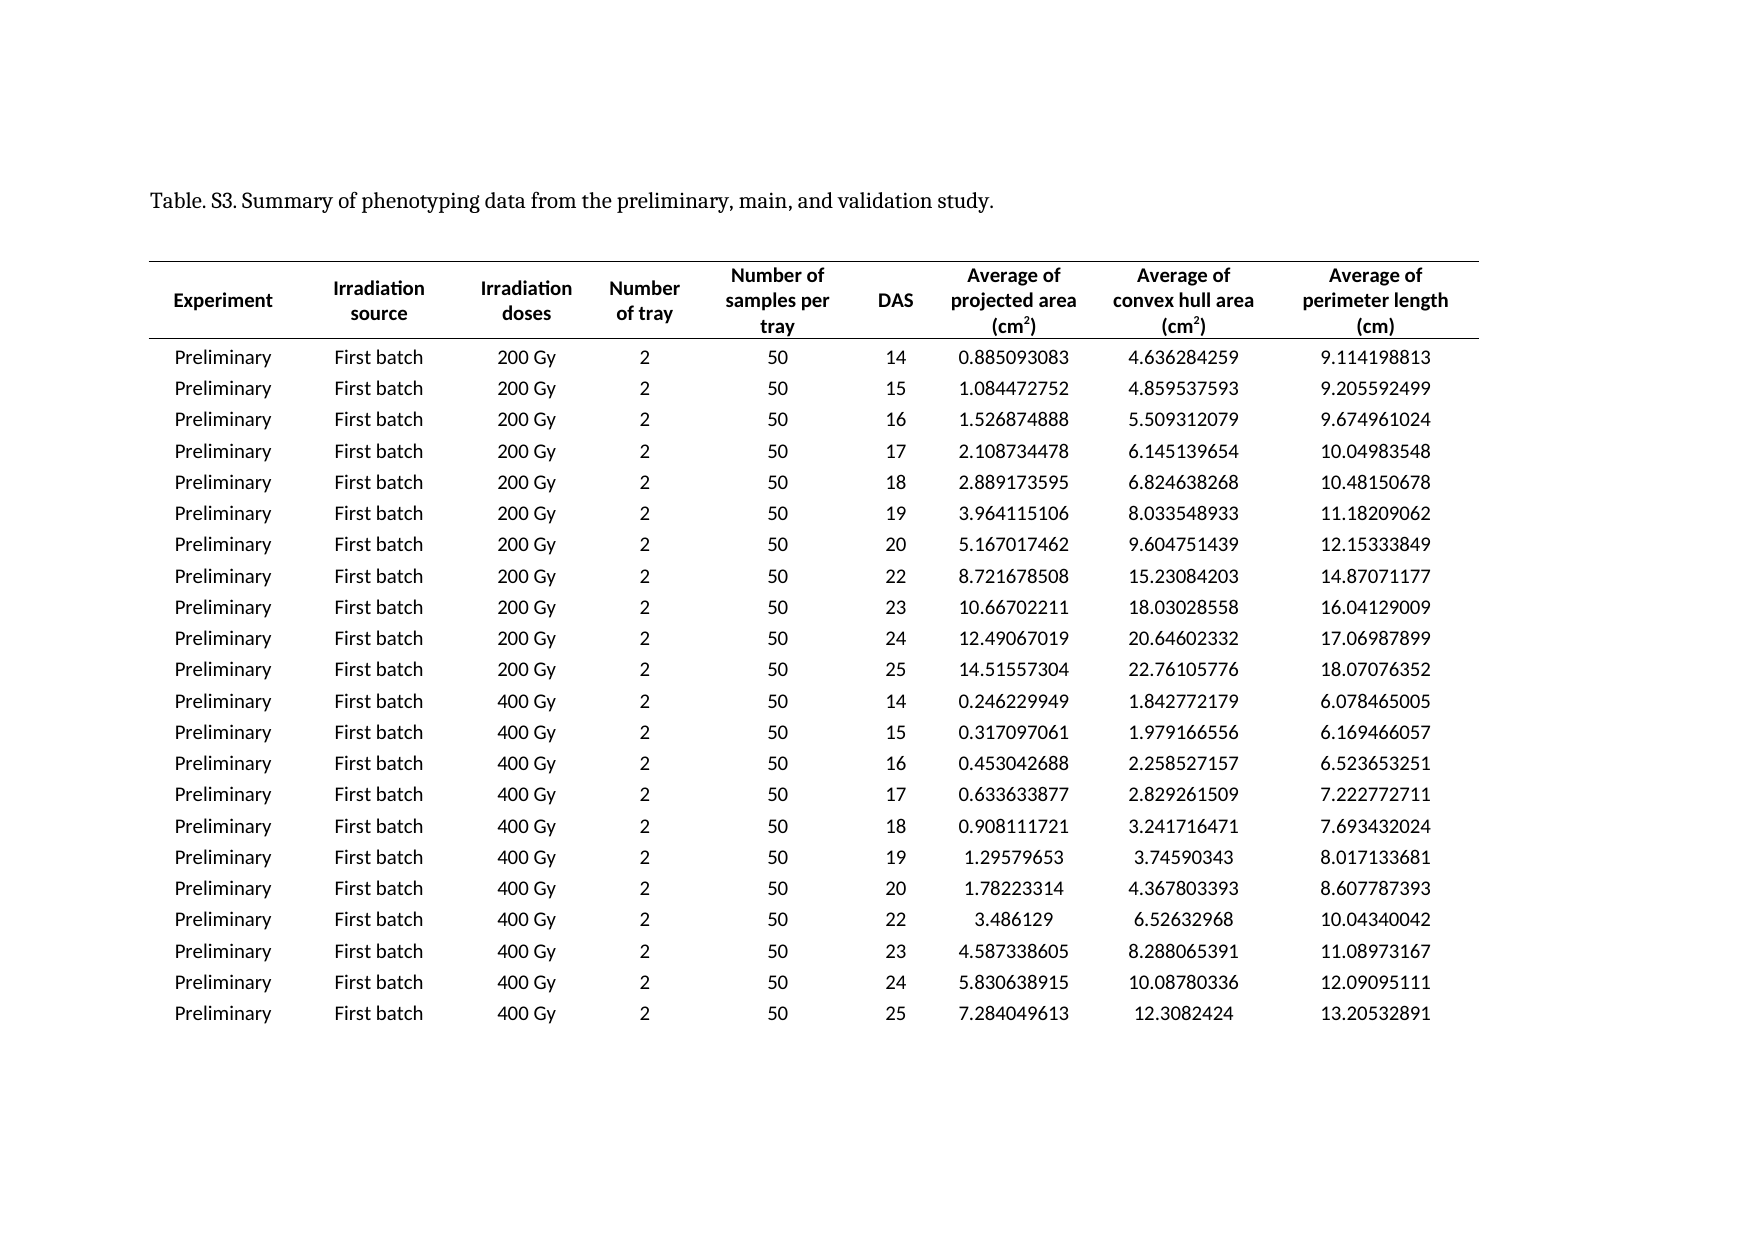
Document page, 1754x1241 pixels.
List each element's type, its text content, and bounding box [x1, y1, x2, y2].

table_header DAS [859, 262, 933, 338]
table_cell 6.145139654 [1095, 432, 1272, 463]
table_cell 16 [859, 745, 933, 776]
table_cell 1.084472752 [933, 370, 1095, 401]
table_cell 3.74590343 [1095, 838, 1272, 869]
table_cell 16.04129009 [1272, 588, 1479, 619]
table_cell First batch [298, 870, 460, 901]
table_cell 7.222772711 [1272, 776, 1479, 807]
table_cell 50 [696, 776, 859, 807]
table_cell 2.829261509 [1095, 776, 1272, 807]
table_cell 2 [593, 995, 696, 1026]
table_cell 8.033548933 [1095, 495, 1272, 526]
table_cell 8.607787393 [1272, 870, 1479, 901]
table_header Average of perimeter length (cm) [1272, 262, 1479, 338]
table_cell 2 [593, 370, 696, 401]
table_cell 9.205592499 [1272, 370, 1479, 401]
table_cell 50 [696, 339, 859, 369]
table_cell 4.367803393 [1095, 870, 1272, 901]
table_cell 2 [593, 495, 696, 526]
table_cell 2 [593, 870, 696, 901]
table_cell 24 [859, 620, 933, 651]
table_cell First batch [298, 620, 460, 651]
table_cell 5.167017462 [933, 526, 1095, 557]
table_cell 14.87071177 [1272, 557, 1479, 588]
table_cell 0.317097061 [933, 713, 1095, 744]
table_cell 8.721678508 [933, 557, 1095, 588]
table_cell 20 [859, 870, 933, 901]
table_cell 9.674961024 [1272, 401, 1479, 432]
table_cell First batch [298, 401, 460, 432]
table_cell Preliminary [149, 401, 298, 432]
table_cell 4.587338605 [933, 932, 1095, 963]
table_cell 10.04983548 [1272, 432, 1479, 463]
table_cell Preliminary [149, 463, 298, 494]
table_cell 25 [859, 651, 933, 682]
text Table. S3. Summary of phenotyping data from the preliminary, main, and validation study. [150, 187, 1604, 214]
table_cell 22 [859, 557, 933, 588]
table_cell 2 [593, 807, 696, 838]
table_cell 6.078465005 [1272, 682, 1479, 713]
table_header Irradiation source [298, 262, 460, 338]
table_cell 200 Gy [460, 620, 593, 651]
table_cell 1.842772179 [1095, 682, 1272, 713]
table_cell First batch [298, 745, 460, 776]
table_cell 6.169466057 [1272, 713, 1479, 744]
table_header Number of tray [593, 262, 696, 338]
table_header Number of samples per tray [696, 262, 859, 338]
table_cell Preliminary [149, 932, 298, 963]
table_cell 2 [593, 588, 696, 619]
table_cell 200 Gy [460, 557, 593, 588]
table_cell Preliminary [149, 370, 298, 401]
table_cell 3.964115106 [933, 495, 1095, 526]
table_header Average of projected area (cm2) [933, 262, 1095, 338]
table_cell 23 [859, 932, 933, 963]
table_cell 50 [696, 526, 859, 557]
table_cell 16 [859, 401, 933, 432]
table_cell First batch [298, 963, 460, 994]
table_cell 7.693432024 [1272, 807, 1479, 838]
table_cell 2.889173595 [933, 463, 1095, 494]
table_cell First batch [298, 463, 460, 494]
table_cell 50 [696, 588, 859, 619]
table_cell First batch [298, 370, 460, 401]
table_cell Preliminary [149, 995, 298, 1026]
table_header Average of convex hull area (cm2) [1095, 262, 1272, 338]
table_cell 19 [859, 838, 933, 869]
table_cell 400 Gy [460, 901, 593, 932]
table_cell 10.66702211 [933, 588, 1095, 619]
table_header Experiment [149, 262, 298, 338]
table_cell Preliminary [149, 620, 298, 651]
table_cell Preliminary [149, 963, 298, 994]
table_cell 8.017133681 [1272, 838, 1479, 869]
table_cell 50 [696, 495, 859, 526]
table_cell 2 [593, 526, 696, 557]
table_cell First batch [298, 557, 460, 588]
table_cell 11.08973167 [1272, 932, 1479, 963]
table_cell 3.486129 [933, 901, 1095, 932]
table_cell Preliminary [149, 495, 298, 526]
table_cell 50 [696, 713, 859, 744]
table_cell 14.51557304 [933, 651, 1095, 682]
table_cell 1.29579653 [933, 838, 1095, 869]
table_cell 0.908111721 [933, 807, 1095, 838]
table_cell First batch [298, 776, 460, 807]
table_cell 50 [696, 557, 859, 588]
table_cell First batch [298, 588, 460, 619]
table_cell 400 Gy [460, 870, 593, 901]
table_cell Preliminary [149, 339, 298, 369]
table_cell 25 [859, 995, 933, 1026]
table_cell 200 Gy [460, 526, 593, 557]
table_cell 6.52632968 [1095, 901, 1272, 932]
table_cell 2 [593, 620, 696, 651]
table_cell 50 [696, 963, 859, 994]
table_cell 400 Gy [460, 963, 593, 994]
table_cell 0.885093083 [933, 339, 1095, 369]
table_cell 11.18209062 [1272, 495, 1479, 526]
table_cell 22.76105776 [1095, 651, 1272, 682]
table_cell First batch [298, 495, 460, 526]
table_cell 0.453042688 [933, 745, 1095, 776]
table_cell 50 [696, 995, 859, 1026]
table_cell Preliminary [149, 776, 298, 807]
table_cell 18.07076352 [1272, 651, 1479, 682]
table_cell 17.06987899 [1272, 620, 1479, 651]
table_cell 200 Gy [460, 370, 593, 401]
table_cell 10.48150678 [1272, 463, 1479, 494]
table_cell Preliminary [149, 870, 298, 901]
table_cell 1.526874888 [933, 401, 1095, 432]
table_cell First batch [298, 995, 460, 1026]
table_cell First batch [298, 901, 460, 932]
table_cell 2 [593, 651, 696, 682]
table_cell 2.108734478 [933, 432, 1095, 463]
table_cell 200 Gy [460, 463, 593, 494]
table_cell 400 Gy [460, 932, 593, 963]
table_cell 50 [696, 932, 859, 963]
table_cell 2 [593, 557, 696, 588]
table_cell Preliminary [149, 838, 298, 869]
table_cell 200 Gy [460, 339, 593, 369]
table_cell 400 Gy [460, 838, 593, 869]
table_cell 50 [696, 807, 859, 838]
table_cell 17 [859, 776, 933, 807]
table_cell 18.03028558 [1095, 588, 1272, 619]
table_cell 50 [696, 463, 859, 494]
table_header Irradiation doses [460, 262, 593, 338]
table_cell 50 [696, 838, 859, 869]
table_cell 5.830638915 [933, 963, 1095, 994]
table_cell 14 [859, 682, 933, 713]
table_cell 50 [696, 651, 859, 682]
table_cell 0.633633877 [933, 776, 1095, 807]
table_cell 15.23084203 [1095, 557, 1272, 588]
table_cell 19 [859, 495, 933, 526]
table_cell 1.78223314 [933, 870, 1095, 901]
table_cell 50 [696, 370, 859, 401]
table_cell 6.824638268 [1095, 463, 1272, 494]
table_cell 12.49067019 [933, 620, 1095, 651]
table_cell 4.636284259 [1095, 339, 1272, 369]
table_cell 2.258527157 [1095, 745, 1272, 776]
table_cell 200 Gy [460, 401, 593, 432]
table_cell 18 [859, 463, 933, 494]
table_cell 8.288065391 [1095, 932, 1272, 963]
table_cell First batch [298, 807, 460, 838]
table_cell Preliminary [149, 432, 298, 463]
table_cell First batch [298, 432, 460, 463]
table_cell 400 Gy [460, 776, 593, 807]
table_cell Preliminary [149, 682, 298, 713]
table_cell 7.284049613 [933, 995, 1095, 1026]
table_cell 200 Gy [460, 432, 593, 463]
table_cell 5.509312079 [1095, 401, 1272, 432]
table_cell 14 [859, 339, 933, 369]
table_cell 2 [593, 463, 696, 494]
table_cell First batch [298, 838, 460, 869]
table_cell 20 [859, 526, 933, 557]
table_cell 3.241716471 [1095, 807, 1272, 838]
table_cell 1.979166556 [1095, 713, 1272, 744]
table_cell Preliminary [149, 713, 298, 744]
table_cell 50 [696, 682, 859, 713]
table_cell 400 Gy [460, 713, 593, 744]
table_cell 15 [859, 713, 933, 744]
table_cell 200 Gy [460, 495, 593, 526]
table_cell Preliminary [149, 651, 298, 682]
table_cell 2 [593, 745, 696, 776]
table_cell 12.09095111 [1272, 963, 1479, 994]
table_cell 2 [593, 776, 696, 807]
table_cell 2 [593, 682, 696, 713]
table_cell Preliminary [149, 901, 298, 932]
table_cell 2 [593, 401, 696, 432]
table_cell 0.246229949 [933, 682, 1095, 713]
table_cell 2 [593, 963, 696, 994]
table_cell First batch [298, 339, 460, 369]
table_cell 400 Gy [460, 682, 593, 713]
table_cell 6.523653251 [1272, 745, 1479, 776]
table_cell First batch [298, 932, 460, 963]
table_cell 2 [593, 713, 696, 744]
table_cell 400 Gy [460, 807, 593, 838]
table_cell 13.20532891 [1272, 995, 1479, 1026]
table_cell Preliminary [149, 745, 298, 776]
table_cell First batch [298, 526, 460, 557]
table_cell 2 [593, 339, 696, 369]
table_cell 2 [593, 432, 696, 463]
table_cell 200 Gy [460, 588, 593, 619]
table_cell 2 [593, 932, 696, 963]
table_cell 24 [859, 963, 933, 994]
table_cell 20.64602332 [1095, 620, 1272, 651]
table_cell 10.04340042 [1272, 901, 1479, 932]
table_cell 10.08780336 [1095, 963, 1272, 994]
table_cell Preliminary [149, 557, 298, 588]
table_cell 17 [859, 432, 933, 463]
table_cell First batch [298, 713, 460, 744]
table_cell 50 [696, 901, 859, 932]
table_cell 200 Gy [460, 651, 593, 682]
table_cell 12.15333849 [1272, 526, 1479, 557]
table_cell 400 Gy [460, 745, 593, 776]
table_cell 400 Gy [460, 995, 593, 1026]
table_cell Preliminary [149, 807, 298, 838]
table_cell 9.114198813 [1272, 339, 1479, 369]
table_cell 22 [859, 901, 933, 932]
table_cell 2 [593, 838, 696, 869]
table_cell Preliminary [149, 526, 298, 557]
table_cell First batch [298, 651, 460, 682]
table_cell First batch [298, 682, 460, 713]
table_cell 12.3082424 [1095, 995, 1272, 1026]
table_cell 2 [593, 901, 696, 932]
table_cell 50 [696, 620, 859, 651]
table_cell 9.604751439 [1095, 526, 1272, 557]
table_cell 15 [859, 370, 933, 401]
table_cell 18 [859, 807, 933, 838]
table_cell Preliminary [149, 588, 298, 619]
table_cell 23 [859, 588, 933, 619]
table_cell 50 [696, 432, 859, 463]
table_cell 4.859537593 [1095, 370, 1272, 401]
table_cell 50 [696, 401, 859, 432]
table_cell 50 [696, 870, 859, 901]
table_cell 50 [696, 745, 859, 776]
